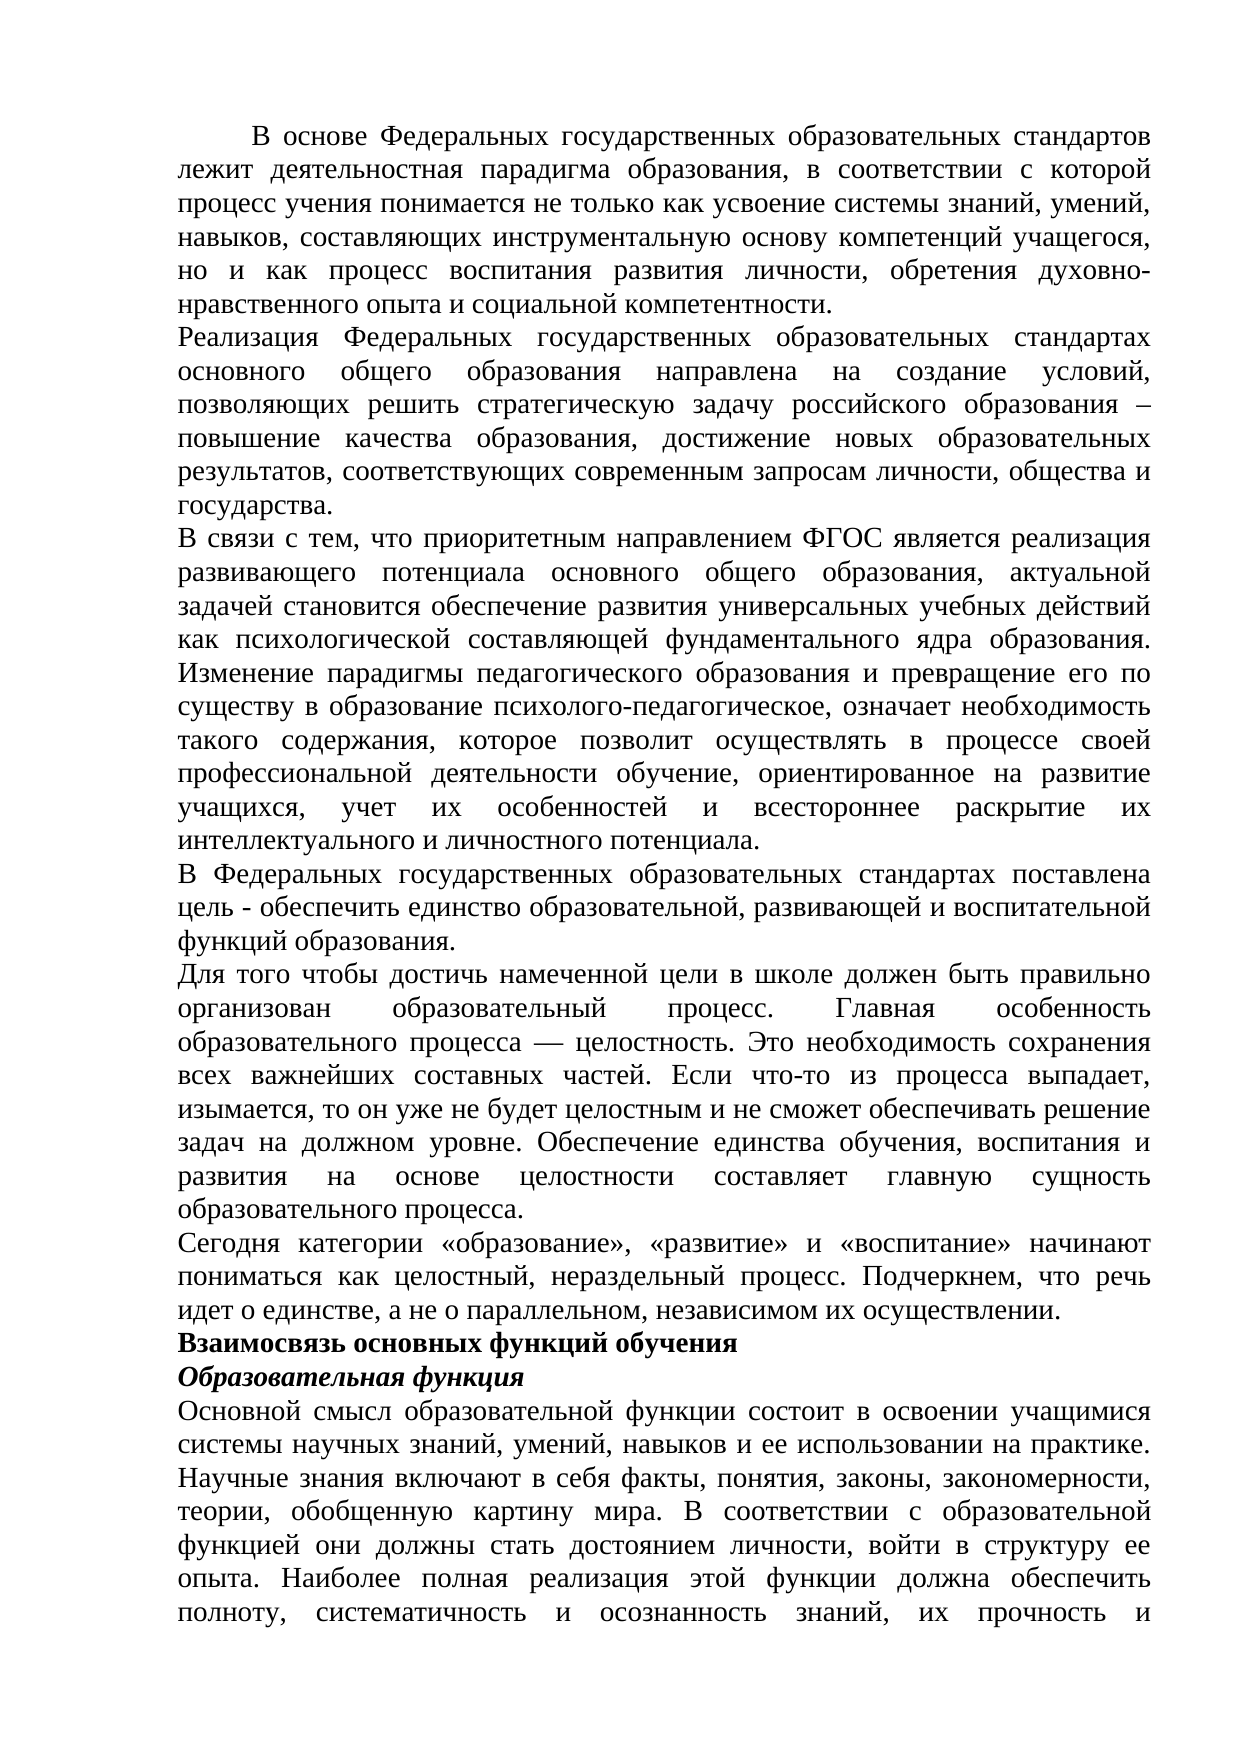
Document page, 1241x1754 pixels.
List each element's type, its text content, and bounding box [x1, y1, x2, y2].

text Для того чтобы достичь намеченной цели в школе должен быть правильно организован образовательный процесс. Главная особенность образовательного процесса — целостность. Это необходимость сохранения всех важнейших составных частей. Если что-то из процесса выпадает, изымается, то он уже не будет целостным и не сможет обеспечивать решение задач на должном уровне. Обеспечение единства обучения, воспитания и развития на основе целостности составляет главную сущность образовательного процесса. [177, 957, 1152, 1225]
text Образовательная функция [177, 1359, 1152, 1393]
text В основе Федеральных государственных образовательных стандартов лежит деятельностная парадигма образования, в соответствии с которой процесс учения понимается не только как усвоение системы знаний, умений, навыков, составляющих инструментальную основу компетенций учащегося, но и как процесс воспитания развития личности, обретения духовно-нравственного опыта и социальной компетентности. [177, 118, 1152, 319]
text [177, 1393, 1152, 1627]
text Сегодня категории «образование», «развитие» и «воспитание» начинают пониматься как целостный, нераздельный процесс. Подчеркнем, что речь идет о единстве, а не о параллельном, независимом их осуществлении. [177, 1225, 1152, 1326]
text В связи с тем, что приоритетным направлением ФГОС является реализация развивающего потенциала основного общего образования, актуальной задачей становится обеспечение развития универсальных учебных действий как психологической составляющей фундаментального ядра образования. Изменение парадигмы педагогического образования и превращение его по существу в образование психолого-педагогическое, означает необходимость такого содержания, которое позволит осуществлять в процессе своей профессиональной деятельности обучение, ориентированное на развитие учащихся, учет их особенностей и всестороннее раскрытие их интеллектуального и личностного потенциала. [177, 521, 1152, 856]
text Реализация Федеральных государственных образовательных стандартах основного общего образования направлена на создание условий, позволяющих решить стратегическую задачу российского образования – повышение качества образования, достижение новых образовательных результатов, соответствующих современным запросам личности, общества и государства. [177, 319, 1152, 521]
text Взаимосвязь основных функций обучения [177, 1326, 1152, 1359]
text В Федеральных государственных образовательных стандартах поставлена цель - обеспечить единство образовательной, развивающей и воспитательной функций образования. [177, 856, 1152, 957]
